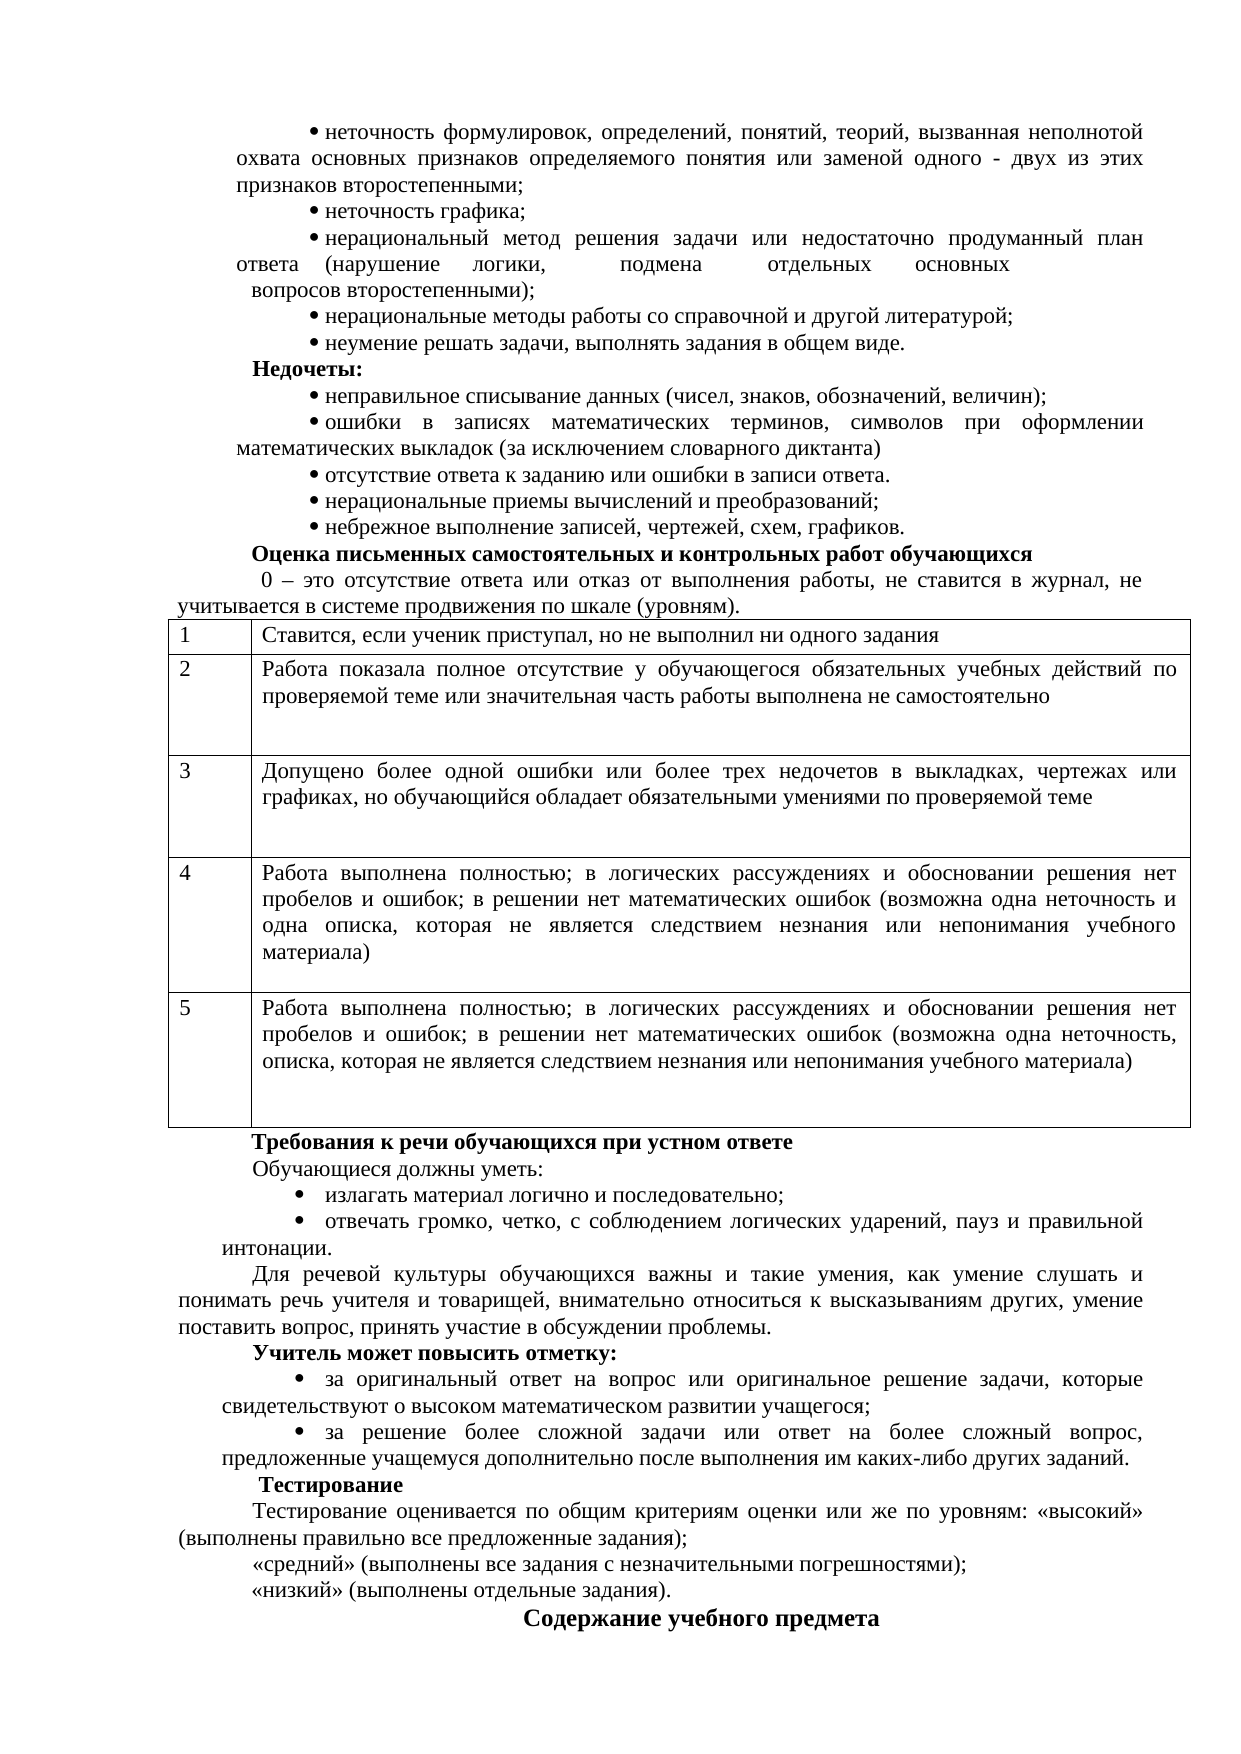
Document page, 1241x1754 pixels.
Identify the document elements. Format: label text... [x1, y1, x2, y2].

table_cell Работа выполнена полностью; в логических рассуждениях и обосновании решения нет пробелов и ошибок; в решении нет математических ошибок (возможна одна неточность, описка, которая не является следствием незнания или непонимания учебного материала) [252, 993, 1190, 1127]
text Оценка письменных самостоятельных и контрольных работ обучающихся [177, 540, 1145, 566]
list отсутствие ответа к заданию или ошибки в записи ответа. [236, 461, 1145, 487]
list нерациональные методы работы со справочной и другой литературой; [236, 303, 1145, 329]
text «средний» (выполнены все задания с незначительными погрешностями); [178, 1550, 1145, 1576]
list неточность графика; [236, 197, 1145, 223]
table_cell Работа выполнена полностью; в логических рассуждениях и обосновании решения нет пробелов и ошибок; в решении нет математических ошибок (возможна одна неточность и одна описка, которая не является следствием незнания или непонимания учебного материала) [252, 858, 1190, 992]
list нерациональный метод решения задачи или недостаточно продуманный план ответа (нарушение логики, подмена отдельных основных вопросов второстепенными); [236, 223, 1145, 303]
list излагать материал логично и последовательно; [222, 1181, 1145, 1207]
table_cell 4 [169, 858, 251, 992]
table_cell 2 [169, 655, 251, 755]
text Обучающиеся должны уметь: [178, 1154, 1152, 1181]
text Тестирование оценивается по общим критериям оценки или же по уровням: «высокий» (выполнены правильно все предложенные задания); [178, 1497, 1145, 1550]
list нерациональные приемы вычислений и преобразований; [236, 487, 1145, 513]
table_cell 3 [169, 756, 251, 857]
text Учитель может повысить отметку: [178, 1339, 1152, 1365]
list небрежное выполнение записей, чертежей, схем, графиков. [236, 513, 1145, 540]
list отвечать громко, четко, с соблюдением логических ударений, пауз и правильной интонации. [222, 1207, 1145, 1260]
table_cell Допущено более одной ошибки или более трех недочетов в выкладках, чертежах или графиках, но обучающийся обладает обязательными умениями по проверяемой теме [252, 756, 1190, 857]
text 0 – это отсутствие ответа или отказ от выполнения работы, не ставится в журнал, не учитывается в системе продвижения по шкале (уровням). [177, 566, 1145, 619]
list неточность формулировок, определений, понятий, теорий, вызванная неполнотой охвата основных признаков определяемого понятия или заменой одного - двух из этих признаков второстепенными; [236, 118, 1145, 197]
list неумение решать задачи, выполнять задания в общем виде. [236, 329, 1145, 355]
text Для речевой культуры обучающихся важны и такие умения, как умение слушать и понимать речь учителя и товарищей, внимательно относиться к высказываниям других, умение поставить вопрос, принять участие в обсуждении проблемы. [178, 1260, 1145, 1339]
text «низкий» (выполнены отдельные задания). [177, 1576, 1152, 1603]
list ошибки в записях математических терминов, символов при оформлении математических выкладок (за исключением словарного диктанта) [236, 408, 1145, 461]
text Содержание учебного предмета [177, 1603, 1152, 1631]
table_cell Работа показала полное отсутствие у обучающегося обязательных учебных действий по проверяемой теме или значительная часть работы выполнена не самостоятельно [252, 655, 1190, 755]
table_header 1 [169, 620, 251, 653]
text Требования к речи обучающихся при устном ответе [177, 1128, 1152, 1154]
list за решение более сложной задачи или ответ на более сложный вопрос, предложенные учащемуся дополнительно после выполнения им каких-либо других заданий. [222, 1418, 1145, 1471]
list за оригинальный ответ на вопрос или оригинальное решение задачи, которые свидетельствуют о высоком математическом развитии учащегося; [222, 1365, 1145, 1418]
text Недочеты: [178, 355, 1152, 382]
table_cell 5 [169, 993, 251, 1127]
table_header Ставится, если ученик приступал, но не выполнил ни одного задания [252, 620, 1190, 653]
list неправильное списывание данных (чисел, знаков, обозначений, величин); [236, 382, 1145, 408]
text Тестирование [184, 1471, 1139, 1497]
